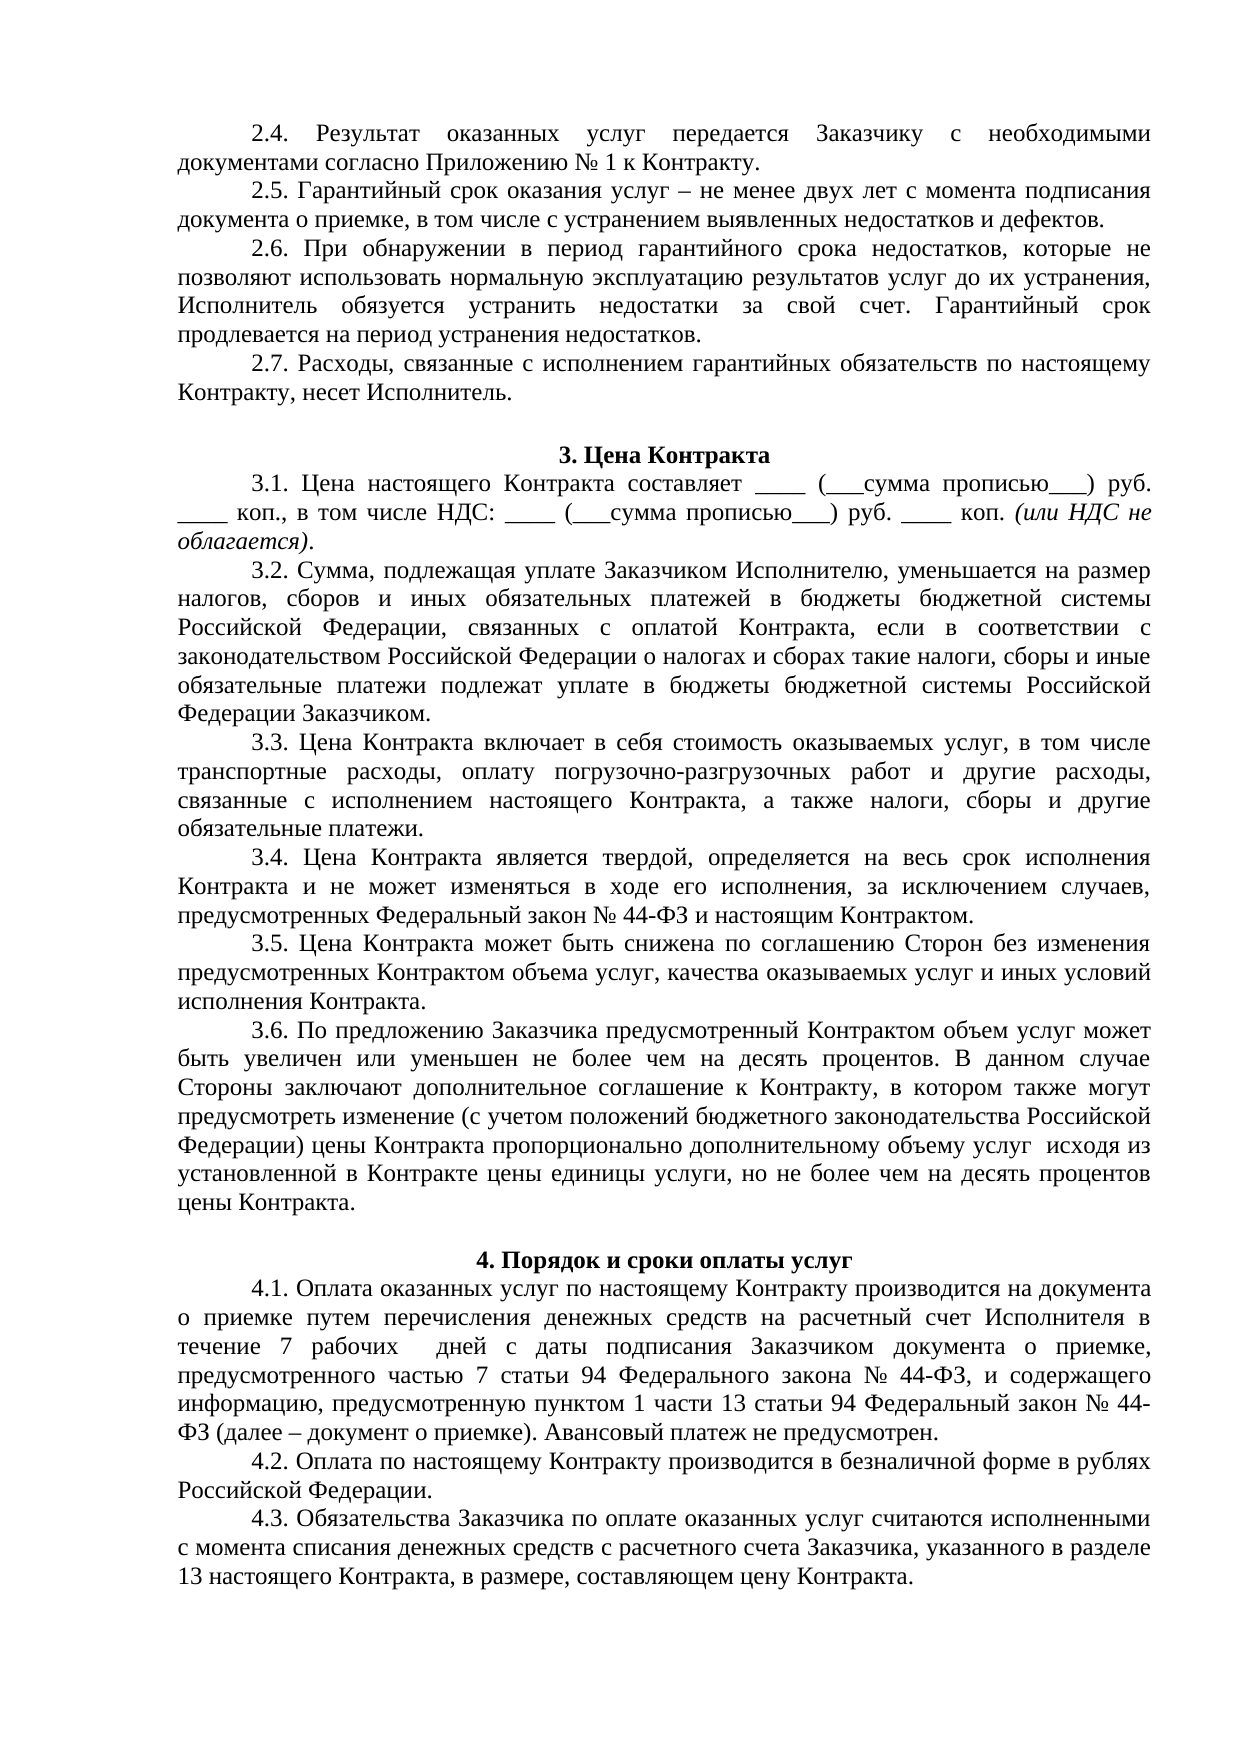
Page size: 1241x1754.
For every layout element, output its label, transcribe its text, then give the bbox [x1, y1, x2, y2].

text 2.4. Результат оказанных услуг передается Заказчику с необходимыми документами согласно Приложению № 1 к Контракту. [177, 118, 1152, 176]
text 4.2. Оплата по настоящему Контракту производится в безналичной форме в рублях Российской Федерации. [177, 1446, 1152, 1503]
text 3.4. Цена Контракта является твердой, определяется на весь срок исполнения Контракта и не может изменяться в ходе его исполнения, за исключением случаев, предусмотренных Федеральный закон № 44-ФЗ и настоящим Контрактом. [177, 842, 1152, 928]
text 3.3. Цена Контракта включает в себя стоимость оказываемых услуг, в том числе транспортные расходы, оплату погрузочно-разгрузочных работ и другие расходы, связанные с исполнением настоящего Контракта, а также налоги, сборы и другие обязательные платежи. [177, 727, 1152, 842]
text 3.6. По предложению Заказчика предусмотренный Контрактом объем услуг может быть увеличен или уменьшен не более чем на десять процентов. В данном случае Стороны заключают дополнительное соглашение к Контракту, в котором также могут предусмотреть изменение (с учетом положений бюджетного законодательства Российской Федерации) цены Контракта пропорционально дополнительному объему услуг исходя из установленной в Контракте цены единицы услуги, но не более чем на десять процентов цены Контракта. [177, 1015, 1152, 1216]
text 2.5. Гарантийный срок оказания услуг – не менее двух лет с момента подписания документа о приемке, в том числе с устранением выявленных недостатков и дефектов. [177, 176, 1152, 233]
text 2.7. Расходы, связанные с исполнением гарантийных обязательств по настоящему Контракту, несет Исполнитель. [177, 348, 1152, 406]
text 3. Цена Контракта [177, 440, 1152, 468]
text 3.2. Сумма, подлежащая уплате Заказчиком Исполнителю, уменьшается на размер налогов, сборов и иных обязательных платежей в бюджеты бюджетной системы Российской Федерации, связанных с оплатой Контракта, если в соответствии с законодательством Российской Федерации о налогах и сборах такие налоги, сборы и иные обязательные платежи подлежат уплате в бюджеты бюджетной системы Российской Федерации Заказчиком. [177, 555, 1152, 727]
text 4.3. Обязательства Заказчика по оплате оказанных услуг считаются исполненными с момента списания денежных средств с расчетного счета Заказчика, указанного в разделе 13 настоящего Контракта, в размере, составляющем цену Контракта. [177, 1503, 1152, 1590]
text 4. Порядок и сроки оплаты услуг [177, 1245, 1152, 1273]
text 3.1. Цена настоящего Контракта составляет ____ (___сумма прописью___) руб. ____ коп., в том числе НДС: ____ (___сумма прописью___) руб. ____ коп. (или НДС не облагается). [177, 468, 1152, 555]
text 4.1. Оплата оказанных услуг по настоящему Контракту производится на документа о приемке путем перечисления денежных средств на расчетный счет Исполнителя в течение 7 рабочих дней с даты подписания Заказчиком документа о приемке, предусмотренного частью 7 статьи 94 Федерального закона № 44-ФЗ, и содержащего информацию, предусмотренную пунктом 1 части 13 статьи 94 Федеральный закон № 44-ФЗ (далее – документ о приемке). Авансовый платеж не предусмотрен. [177, 1273, 1152, 1446]
text 3.5. Цена Контракта может быть снижена по соглашению Сторон без изменения предусмотренных Контрактом объема услуг, качества оказываемых услуг и иных условий исполнения Контракта. [177, 928, 1152, 1015]
text 2.6. При обнаружении в период гарантийного срока недостатков, которые не позволяют использовать нормальную эксплуатацию результатов услуг до их устранения, Исполнитель обязуется устранить недостатки за свой счет. Гарантийный срок продлевается на период устранения недостатков. [177, 233, 1152, 348]
